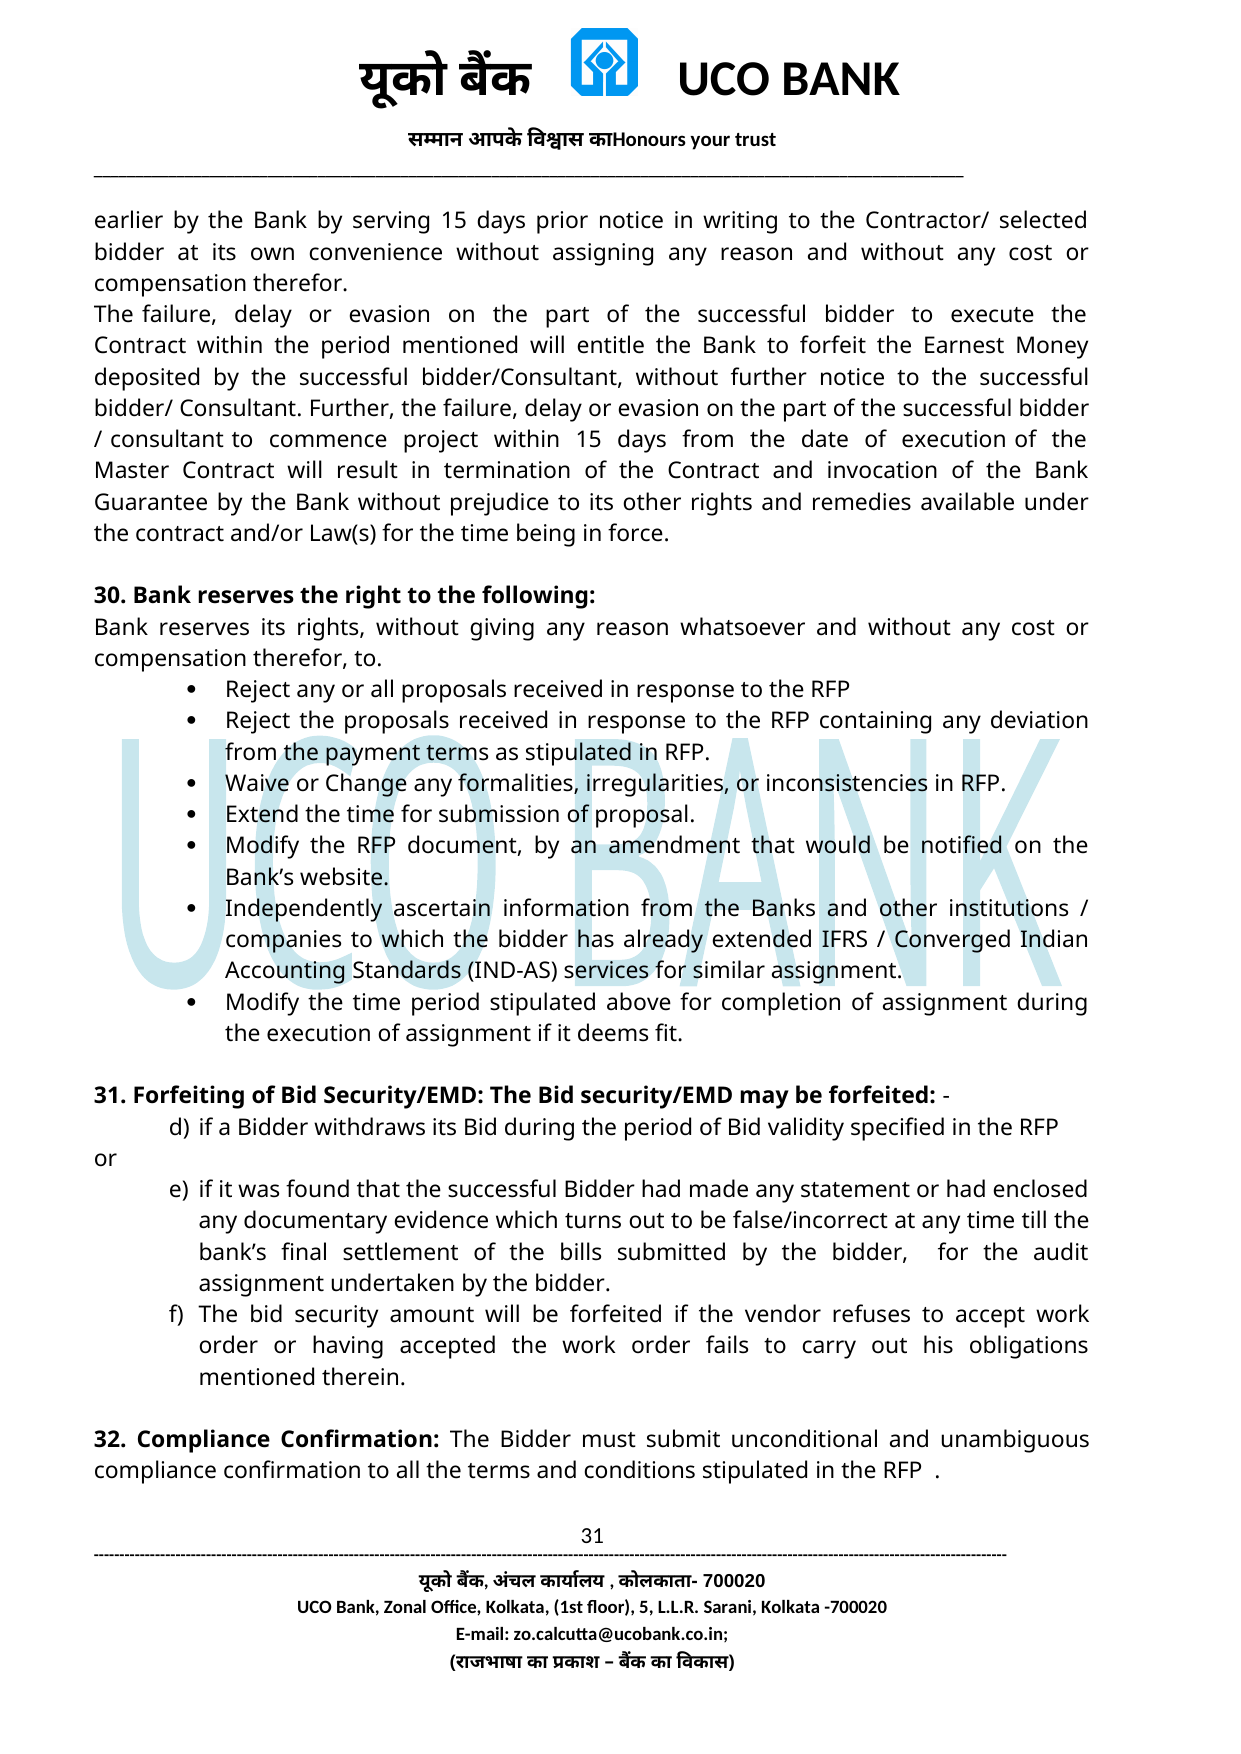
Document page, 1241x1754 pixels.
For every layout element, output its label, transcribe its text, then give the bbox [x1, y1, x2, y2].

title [94, 204, 1090, 298]
title The bid security amount will be forfeited if the vendor refuses to accept work order or having accepted the work order fails to carry out his obligations mentioned therein. [169, 1298, 1090, 1392]
title Bank reserves its rights, without giving any reason whatsoever and without any cost or compensation therefor, to. [94, 611, 1090, 673]
title if it was found that the successful Bidder had made any statement or had enclosed any documentary evidence which turns out to be false/incorrect at any time till the bank’s final settlement of the bills submitted by the bidder, for the audit assignment undertaken by the bidder. [169, 1173, 1090, 1298]
title if a Bidder withdraws its Bid during the period of Bid validity specified in the RFP [169, 1111, 1090, 1142]
picture [570, 28, 638, 96]
title 30. Bank reserves the right to the following: [94, 579, 1090, 611]
title 31. Forfeiting of Bid Security/EMD: The Bid security/EMD may be forfeited: - [94, 1079, 1090, 1111]
title Modify the RFP document, by an amendment that would be notified on the Bank’s website. [187, 829, 1090, 892]
title Reject any or all proposals received in response to the RFP [187, 673, 1090, 704]
title The failure, delay or evasion on the part of the successful bidder to execute the Contract within the period mentioned will entitle the Bank to forfeit the Earnest Money deposited by the successful bidder/Consultant, without further notice to the successful bidder/ Consultant. Further, the failure, delay or evasion on the part of the successful bidder / consultant to commence project within 15 days from the date of execution of the Master Contract will result in termination of the Contract and invocation of the Bank Guarantee by the Bank without prejudice to its other rights and remedies available under the contract and/or Law(s) for the time being in force. [94, 298, 1090, 548]
title Independently ascertain information from the Banks and other institutions / companies to which the bidder has already extended / Converged Indian Accounting Standards (IND-AS) services for similar assignment. [187, 892, 1090, 986]
title 32. Compliance Confirmation: The Bidder must submit unconditional and unambiguous compliance confirmation to all the terms and conditions stipulated in the RFP . [94, 1423, 1090, 1486]
title Waive or Change any formalities, irregularities, or inconsistencies in RFP. [187, 767, 1090, 798]
title Reject the proposals received in response to the RFP containing any deviation from the payment terms as stipulated in RFP. [187, 704, 1090, 767]
title Modify the time period stipulated above for completion of assignment during the execution of assignment if it deems fit. [187, 986, 1090, 1048]
title or [94, 1142, 1090, 1173]
title Extend the time for submission of proposal. [187, 798, 1090, 829]
